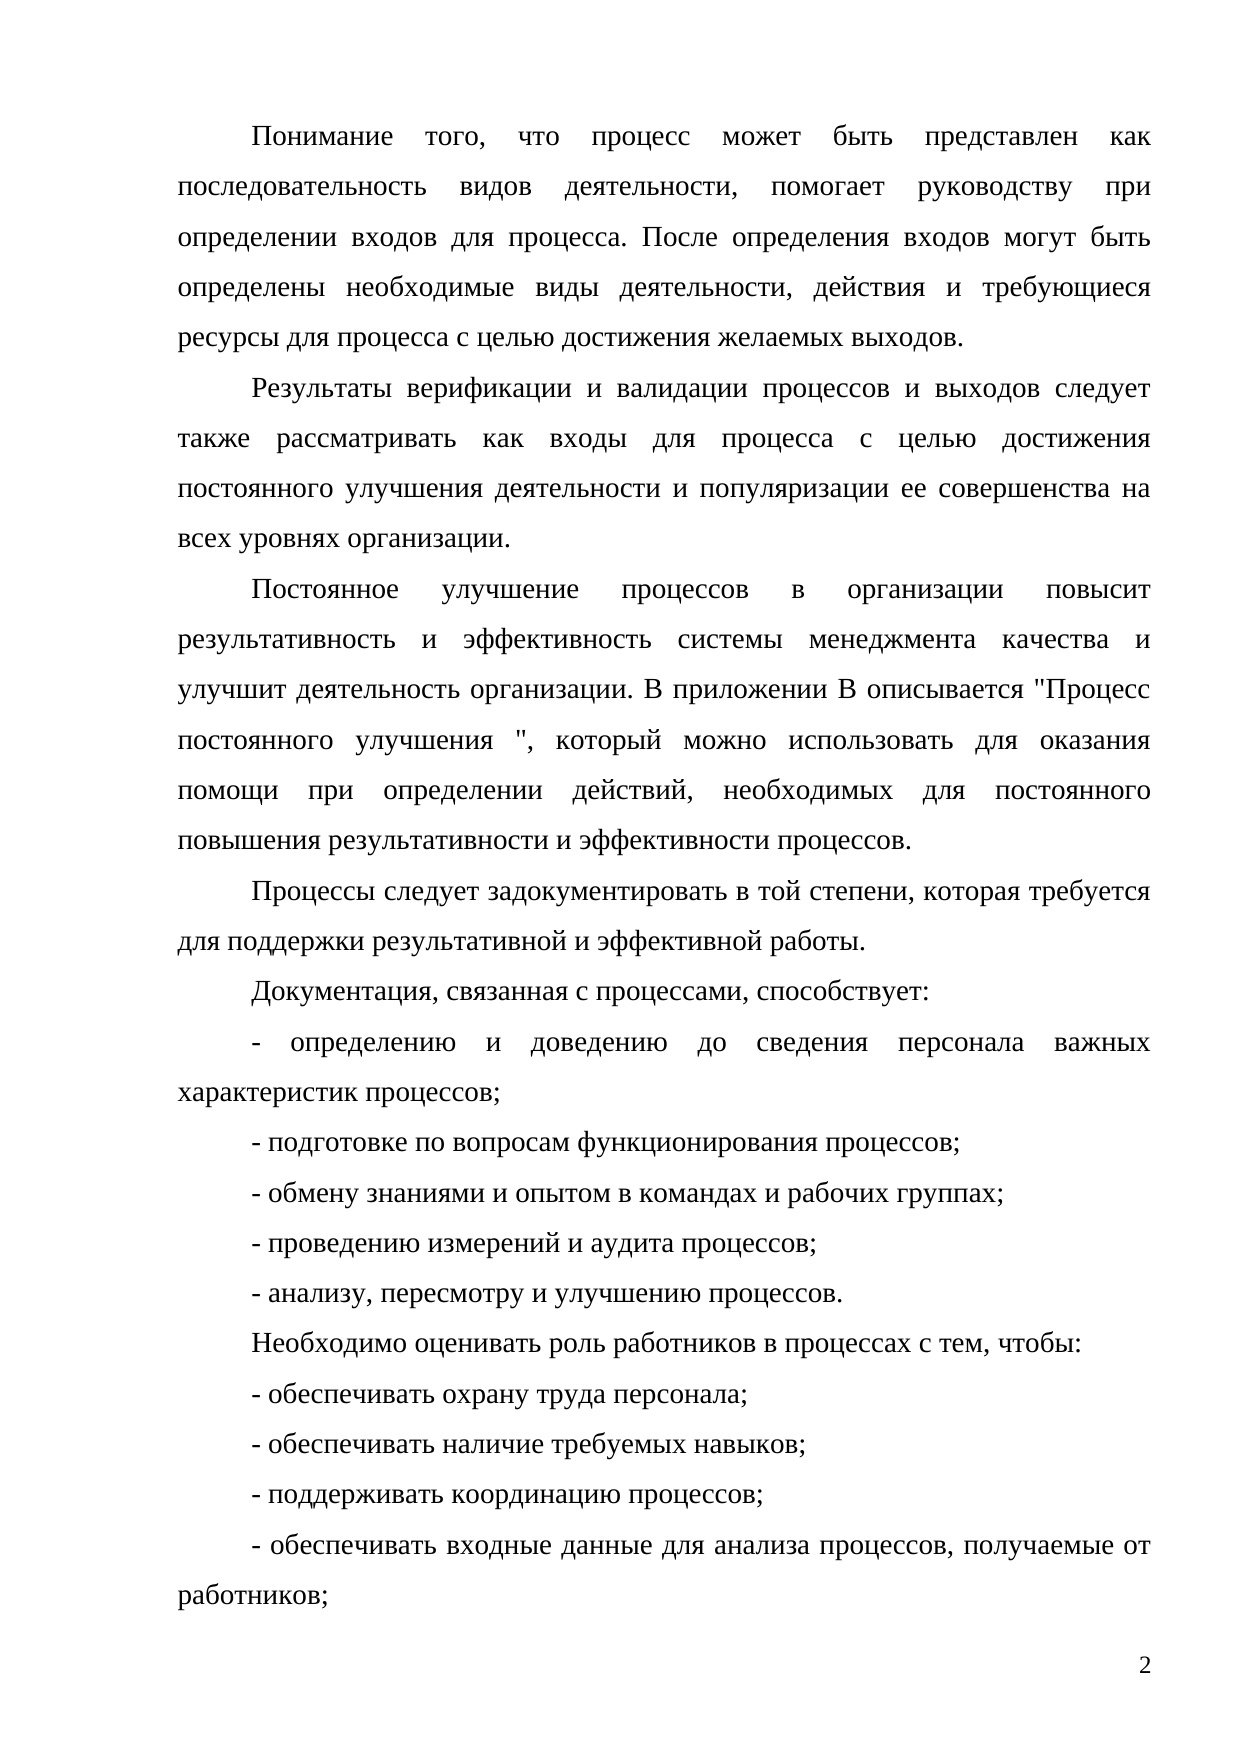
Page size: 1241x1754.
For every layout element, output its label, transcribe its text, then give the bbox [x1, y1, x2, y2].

text - обеспечивать наличие требуемых навыков; [177, 1426, 1152, 1460]
text - поддерживать координацию процессов; [177, 1477, 1152, 1510]
text - проведению измерений и аудита процессов; [177, 1225, 1152, 1258]
text Понимание того, что процесс может быть представлен как последовательность видов деятельности, помогает руководству при определении входов для процесса. После определения входов могут быть определены необходимые виды деятельности, действия и требующиеся ресурсы для процесса с целью достижения желаемых выходов. [177, 118, 1152, 353]
text Необходимо оценивать роль работников в процессах с тем, чтобы: [177, 1326, 1152, 1359]
text - обеспечивать входные данные для анализа процессов, получаемые от работников; [177, 1527, 1152, 1611]
text - определению и доведению до сведения персонала важных характеристик процессов; [177, 1024, 1152, 1108]
text - анализу, пересмотру и улучшению процессов. [177, 1275, 1152, 1309]
text Документация, связанная с процессами, способствует: [177, 973, 1152, 1007]
text Процессы следует задокументировать в той степени, которая требуется для поддержки результативной и эффективной работы. [177, 873, 1152, 957]
text Постоянное улучшение процессов в организации повысит результативность и эффективность системы менеджмента качества и улучшит деятельность организации. В приложении В описывается "Процесс постоянного улучшения ", который можно использовать для оказания помощи при определении действий, необходимых для постоянного повышения результативности и эффективности процессов. [177, 571, 1152, 856]
text - обмену знаниями и опытом в командах и рабочих группах; [177, 1175, 1152, 1208]
text Результаты верификации и валидации процессов и выходов следует также рассматривать как входы для процесса с целью достижения постоянного улучшения деятельности и популяризации ее совершенства на всех уровнях организации. [177, 370, 1152, 554]
text - подготовке по вопросам функционирования процессов; [177, 1124, 1152, 1158]
text - обеспечивать охрану труда персонала; [177, 1376, 1152, 1409]
